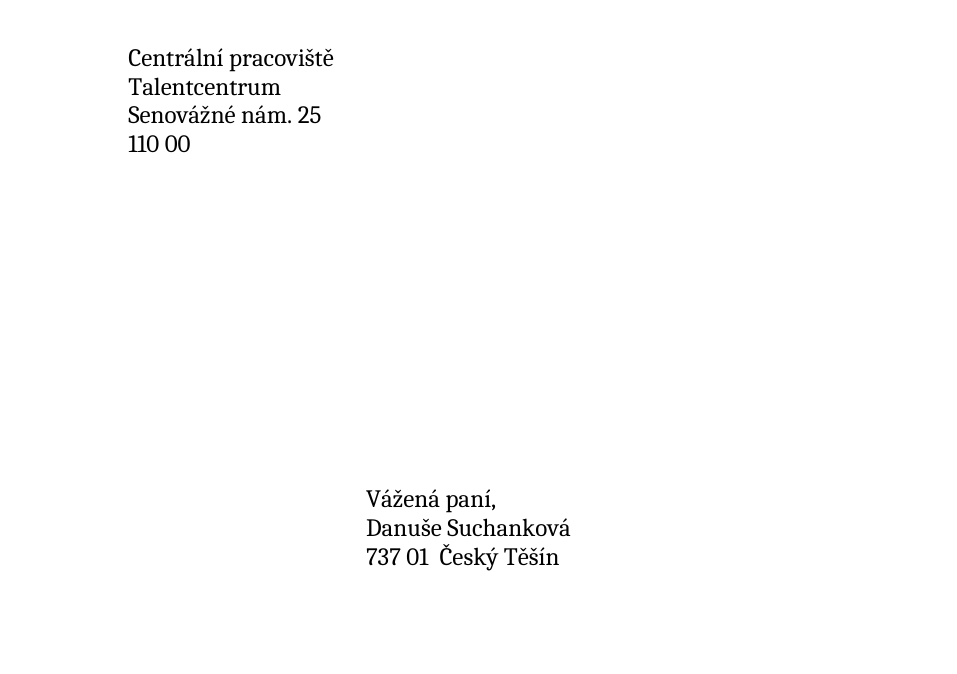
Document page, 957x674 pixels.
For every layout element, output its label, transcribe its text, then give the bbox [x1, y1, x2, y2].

text Vážená paní, [366, 485, 891, 514]
text 737 01 Český Těšín [366, 543, 891, 571]
text Danuše Suchanková [366, 514, 891, 543]
